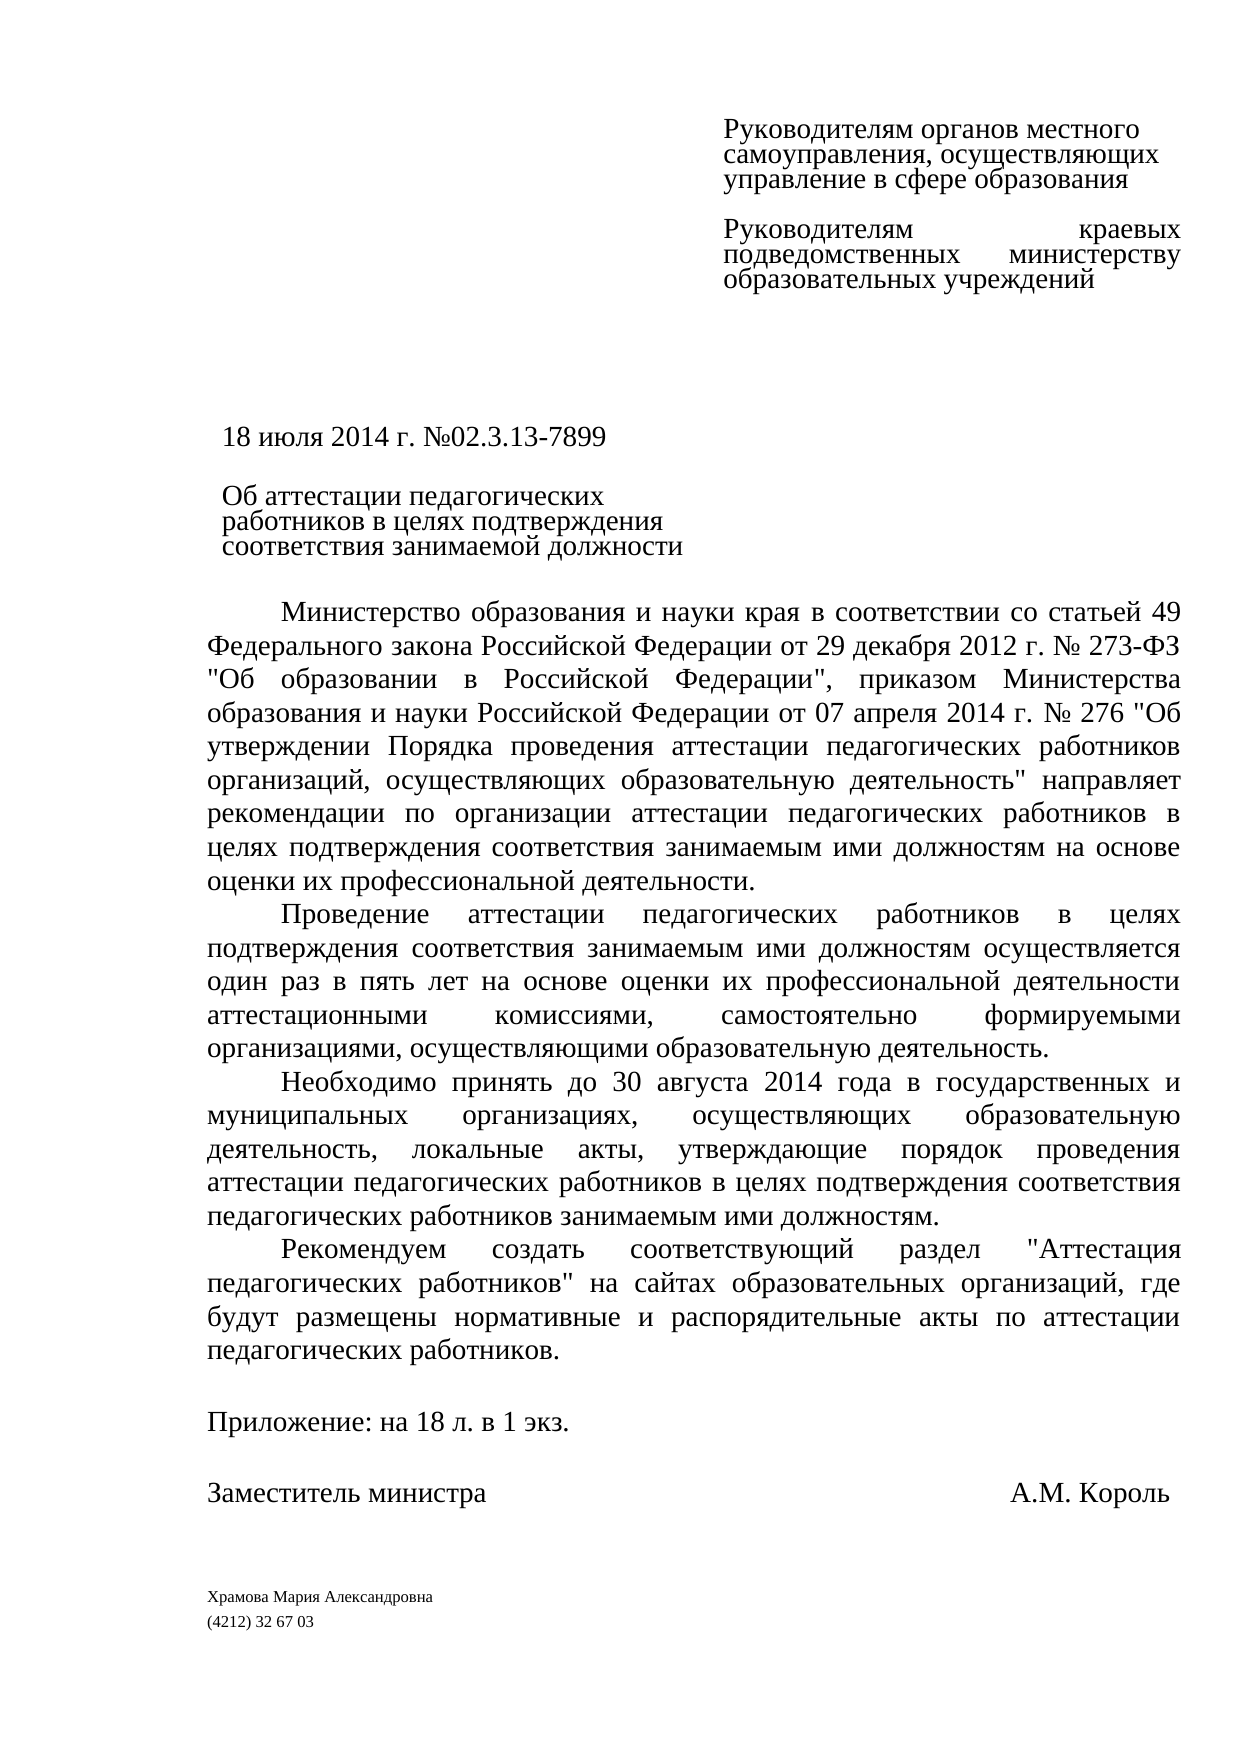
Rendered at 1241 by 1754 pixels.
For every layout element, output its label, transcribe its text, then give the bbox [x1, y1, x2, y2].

text 18 июля 2014 г. №02.3.13-7899 [207, 419, 1181, 452]
text Храмова Мария Александровна [207, 1582, 1181, 1607]
text Об аттестации педагогических [207, 486, 1181, 511]
text Проведение аттестации педагогических работников в целях подтверждения соответствия занимаемым ими должностям осуществляется один раз в пять лет на основе оценки их профессиональной деятельности аттестационными комиссиями, самостоятельно формируемыми организациями, осуществляющими образовательную деятельность. [207, 896, 1181, 1064]
text Руководителям органов местного самоуправления, осуществляющих управление в сфере образования [723, 118, 1181, 193]
text Приложение: на 18 л. в 1 экз. [207, 1412, 1181, 1437]
text Заместитель министра А.М. Король [207, 1482, 1181, 1507]
text Руководителям краевых подведомственных министерству образовательных учреждений [723, 218, 1181, 293]
text соответствия занимаемой должности [207, 536, 1181, 561]
text Необходимо принять до 30 августа 2014 года в государственных и муниципальных организациях, осуществляющих образовательную деятельность, локальные акты, утверждающие порядок проведения аттестации педагогических работников в целях подтверждения соответствия педагогических работников занимаемым ими должностям. [207, 1064, 1181, 1232]
text (4212) 32 67 03 [207, 1607, 1181, 1632]
text Министерство образования и науки края в соответствии со статьей 49 Федерального закона Российской Федерации от 29 декабря 2012 г. № 273-ФЗ "Об образовании в Российской Федерации", приказом Министерства образования и науки Российской Федерации от 07 апреля 2014 г. № 276 "Об утверждении Порядка проведения аттестации педагогических работников организаций, осуществляющих образовательную деятельность" направляет рекомендации по организации аттестации педагогических работников в целях подтверждения соответствия занимаемым ими должностям на основе оценки их профессиональной деятельности. [207, 594, 1181, 896]
text работников в целях подтверждения [207, 511, 1181, 536]
text Рекомендуем создать соответствующий раздел "Аттестация педагогических работников" на сайтах образовательных организаций, где будут размещены нормативные и распорядительные акты по аттестации педагогических работников. [207, 1232, 1181, 1366]
